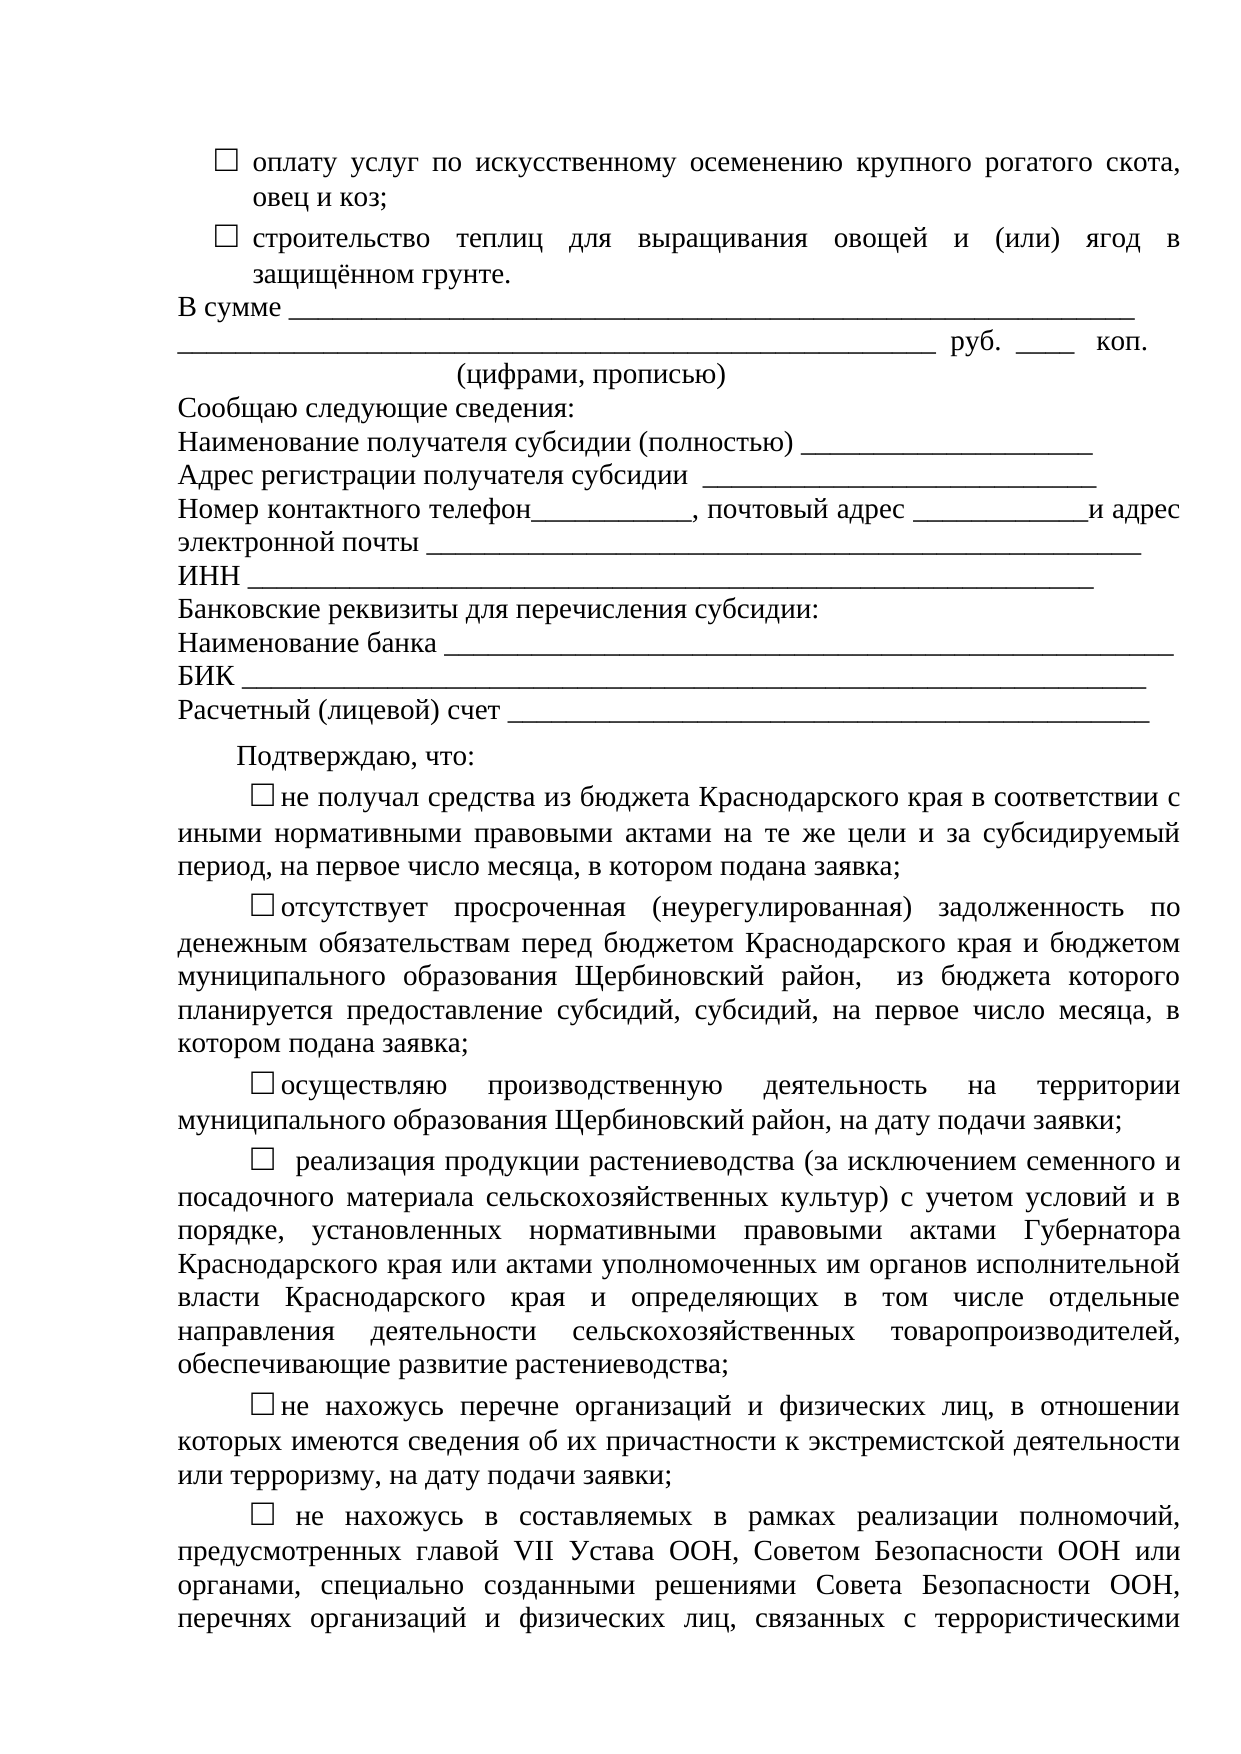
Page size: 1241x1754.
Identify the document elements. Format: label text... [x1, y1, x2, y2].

list отсутствует просроченная (неурегулированная) задолженность по денежным обязательствам перед бюджетом Краснодарского края и бюджетом муниципального образования Щербиновский район, из бюджета которого планируется предоставление субсидий, субсидий, на первое число месяца, в котором подана заявка; [177, 882, 1181, 1059]
text Наименование банка __________________________________________________ [177, 625, 1181, 658]
text Банковские реквизиты для перечисления субсидии: [177, 591, 1181, 625]
text ИНН __________________________________________________________ [177, 558, 1181, 591]
list осуществляю производственную деятельность на территории муниципального образования Щербиновский район, на дату подачи заявки; [177, 1059, 1181, 1136]
text Подтверждаю, что: [236, 738, 1181, 772]
text (цифрами, прописью) [252, 357, 1181, 390]
list строительство теплиц для выращивания овощей и (или) ягод в защищённом грунте. [215, 213, 1181, 289]
list не нахожусь перечне организаций и физических лиц, в отношении которых имеются сведения об их причастности к экстремистской деятельности или терроризму, на дату подачи заявки; [177, 1380, 1181, 1490]
text Сообщаю следующие сведения: [177, 390, 1181, 424]
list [177, 1490, 1181, 1634]
list реализация продукции растениеводства (за исключением семенного и посадочного материала сельскохозяйственных культур) с учетом условий и в порядке, установленных нормативными правовыми актами Губернатора Краснодарского края или актами уполномоченных им органов исполнительной власти Краснодарского края и определяющих в том числе отдельные направления деятельности сельскохозяйственных товаропроизводителей, обеспечивающие развитие растениеводства; [177, 1136, 1181, 1380]
text В сумме __________________________________________________________ [177, 289, 1181, 323]
text Номер контактного телефон___________, почтовый адрес ____________и адрес электронной почты _________________________________________________ [177, 491, 1181, 558]
list оплату услуг по искусственному осеменению крупного рогатого скота, овец и коз; [215, 136, 1181, 213]
text Расчетный (лицевой) счет ____________________________________________ [177, 692, 1181, 726]
text Наименование получателя субсидии (полностью) ____________________ [177, 424, 1181, 457]
text БИК ______________________________________________________________ [177, 658, 1181, 692]
text Адрес регистрации получателя субсидии ___________________________ [177, 457, 1181, 491]
text ____________________________________________________ руб. ____ коп. [177, 323, 1181, 357]
list не получал средства из бюджета Краснодарского края в соответствии с иными нормативными правовыми актами на те же цели и за субсидируемый период, на первое число месяца, в котором подана заявка; [177, 772, 1181, 882]
